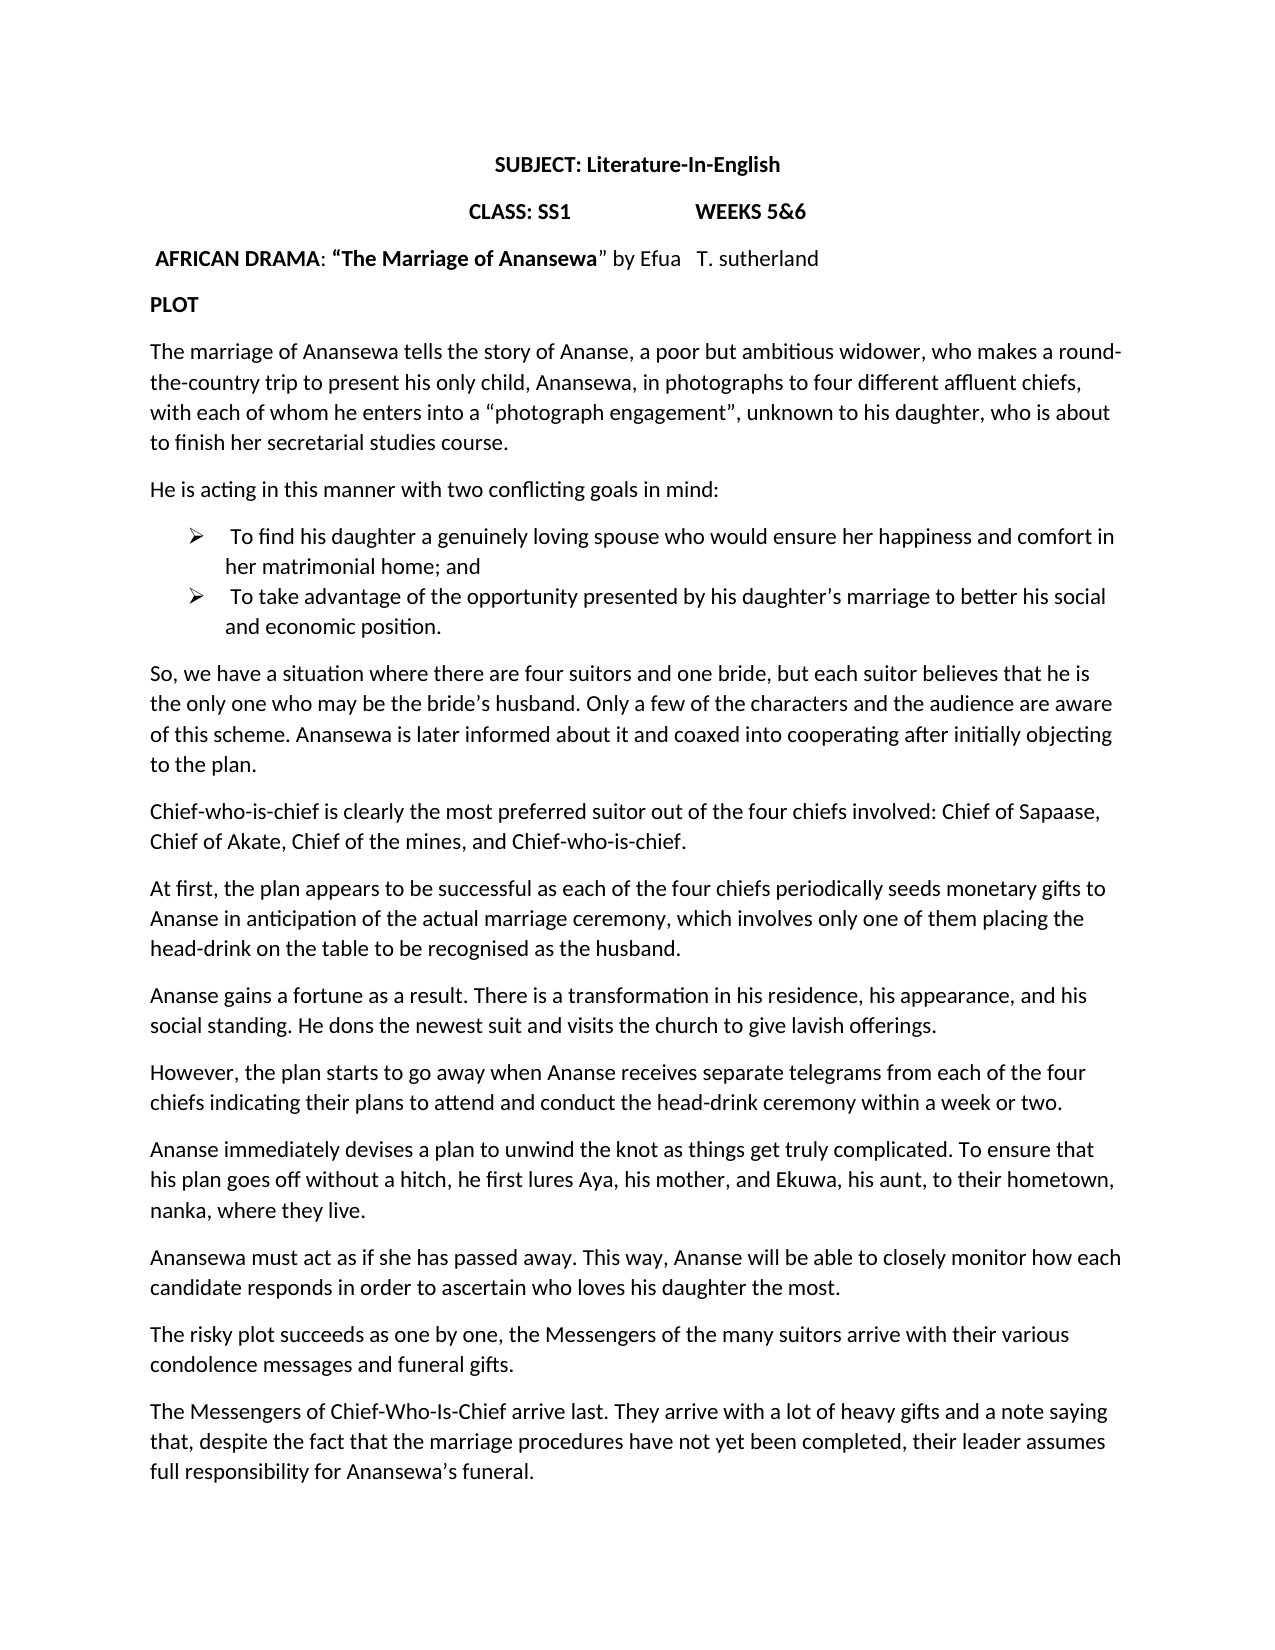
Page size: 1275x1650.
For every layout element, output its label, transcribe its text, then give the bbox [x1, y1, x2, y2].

text The risky plot succeeds as one by one, the Messengers of the many suitors arrive with their various condolence messages and funeral gifts. [150, 1320, 1125, 1378]
text PLOT [150, 291, 1125, 319]
text Chief-who-is-chief is clearly the most preferred suitor out of the four chiefs involved: Chief of Sapaase, Chief of Akate, Chief of the mines, and Chief-who-is-chief. [150, 797, 1125, 855]
text AFRICAN DRAMA: “The Marriage of Anansewa” by Efua T. sutherland [150, 244, 1125, 272]
list To find his daughter a genuinely loving spouse who would ensure her happiness and comfort in her matrimonial home; and [187, 522, 1125, 580]
text The Messengers of Chief-Who-Is-Chief arrive last. They arrive with a lot of heavy gifts and a note saying that, despite the fact that the marriage procedures have not yet been completed, their leader assumes full responsibility for Anansewa’s funeral. [150, 1397, 1125, 1485]
text SUBJECT: Literature-In-English [150, 150, 1125, 178]
text Anansewa must act as if she has passed away. This way, Ananse will be able to closely monitor how each candidate responds in order to ascertain who loves his daughter the most. [150, 1243, 1125, 1301]
text So, we have a situation where there are four suitors and one bride, but each suitor believes that he is the only one who may be the bride’s husband. Only a few of the characters and the audience are aware of this scheme. Anansewa is later informed about it and coaxed into cooperating after initially objecting to the plan. [150, 659, 1125, 778]
text However, the plan starts to go away when Ananse receives separate telegrams from each of the four chiefs indicating their plans to attend and conduct the head-drink ceremony within a week or two. [150, 1058, 1125, 1117]
text Ananse gains a fortune as a result. There is a transformation in his residence, his appearance, and his social standing. He dons the newest suit and visits the church to give lavish offerings. [150, 981, 1125, 1039]
list To take advantage of the opportunity presented by his daughter’s marriage to better his social and economic position. [187, 582, 1125, 641]
text CLASS: SS1 WEEKS 5&6 [150, 197, 1125, 225]
text The marriage of Anansewa tells the story of Ananse, a poor but ambitious widower, who makes a round-the-country trip to present his only child, Anansewa, in photographs to four different affluent chiefs, with each of whom he enters into a “photograph engagement”, unknown to his daughter, who is about to finish her secretarial studies course. [150, 337, 1125, 456]
text Ananse immediately devises a plan to unwind the knot as things get truly complicated. To ensure that his plan goes off without a hitch, he first lures Aya, his mother, and Ekuwa, his aunt, to their hometown, nanka, where they live. [150, 1135, 1125, 1224]
text At first, the plan appears to be successful as each of the four chiefs periodically seeds monetary gifts to Ananse in anticipation of the actual marriage ceremony, which involves only one of them placing the head-drink on the table to be recognised as the husband. [150, 874, 1125, 962]
text He is acting in this manner with two conflicting goals in mind: [150, 475, 1125, 503]
